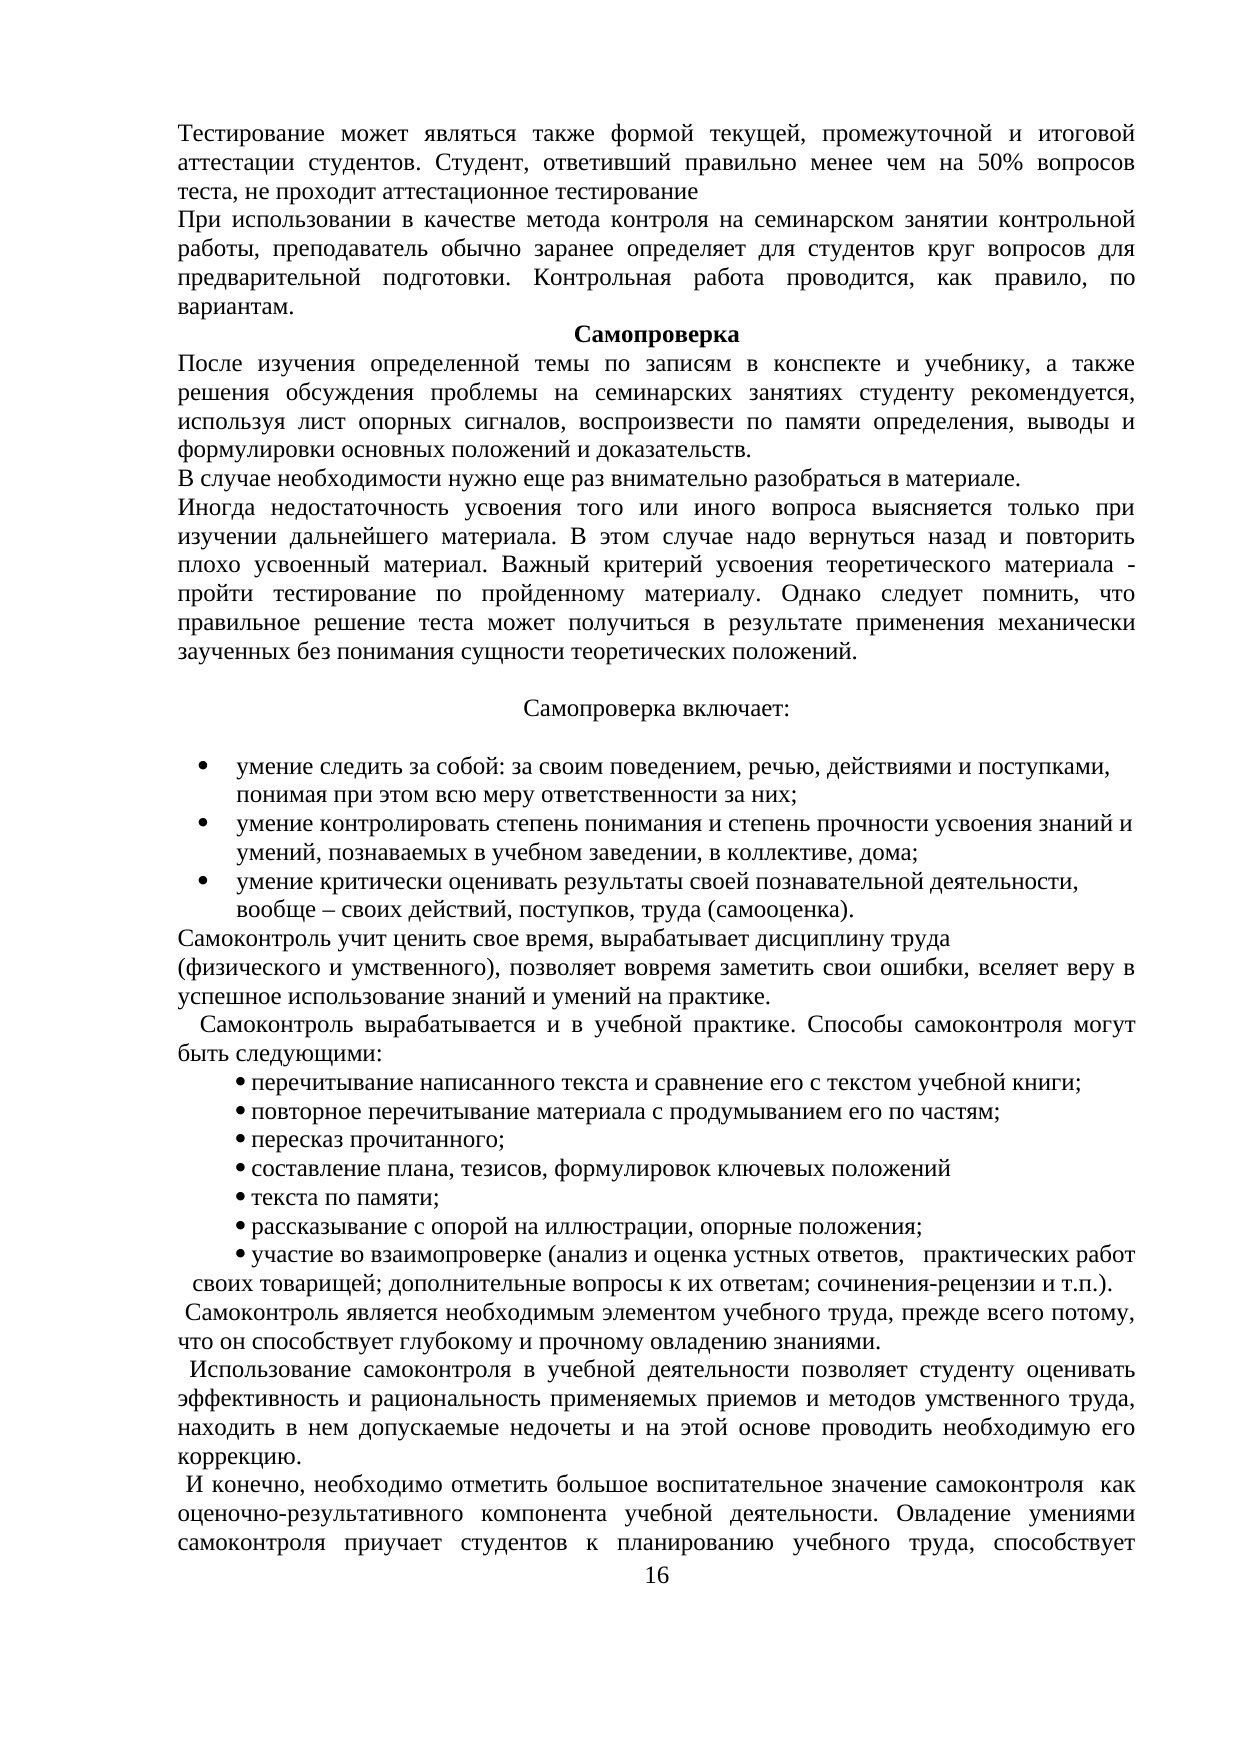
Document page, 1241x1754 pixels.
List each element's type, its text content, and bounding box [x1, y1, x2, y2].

text Самопроверка [177, 319, 1136, 348]
list умение следить за собой: за своим поведением, речью, действиями и поступками, понимая при этом всю меру ответственности за них; [199, 751, 1136, 808]
text (физического и умственного), позволяет вовремя заметить свои ошибки, вселяет веру в успешное использование знаний и умений на практике. [177, 952, 1136, 1009]
list рассказывание с опорой на иллюстрации, опорные положения; [192, 1211, 1136, 1239]
text При использовании в качестве метода контроля на семинарском занятии контрольной работы, преподаватель обычно заранее определяет для студентов круг вопросов для предварительной подготовки. Контрольная работа проводится, как правило, по вариантам. [177, 204, 1136, 319]
list участие во взаимопроверке (анализ и оценка устных ответов, практических работ своих товарищей; дополнительные вопросы к их ответам; сочинения-рецензии и т.п.). [192, 1239, 1136, 1297]
list составление плана, тезисов, формулировок ключевых положений [192, 1153, 1136, 1182]
text Использование самоконтроля в учебной деятельности позволяет студенту оценивать эффективность и рациональность применяемых приемов и методов умственного труда, находить в нем допускаемые недочеты и на этой основе проводить необходимую его коррекцию. [177, 1354, 1136, 1469]
text Тестирование может являться также формой текущей, промежуточной и итоговой аттестации студентов. Студент, ответивший правильно менее чем на 50% вопросов теста, не проходит аттестационное тестирование [177, 118, 1136, 204]
text В случае необходимости нужно еще раз внимательно разобраться в материале. [177, 463, 1136, 492]
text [177, 1469, 1136, 1556]
list повторное перечитывание материала с продумыванием его по частям; [192, 1096, 1136, 1124]
list пересказ прочитанного; [192, 1124, 1136, 1153]
text Самоконтроль является необходимым элементом учебного труда, прежде всего потому, что он способствует глубокому и прочному овладению знаниями. [177, 1297, 1136, 1354]
list умение критически оценивать результаты своей познавательной деятельности, вообще – своих действий, поступков, труда (самооценка). [199, 866, 1136, 923]
text Иногда недостаточность усвоения того или иного вопроса выясняется только при изучении дальнейшего материала. В этом случае надо вернуться назад и повторить плохо усвоенный материал. Важный критерий усвоения теоретического материала - пройти тестирование по пройденному материалу. Однако следует помнить, что правильное решение теста может получиться в результате применения механически заученных без понимания сущности теоретических положений. [177, 492, 1136, 664]
text Самоконтроль учит ценить свое время, вырабатывает дисциплину труда [177, 923, 1136, 952]
list текста по памяти; [192, 1182, 1136, 1211]
text Самоконтроль вырабатывается и в учебной практике. Способы самоконтроля могут быть следующими: [177, 1009, 1136, 1067]
list умение контролировать степень понимания и степень прочности усвоения знаний и умений, познаваемых в учебном заведении, в коллективе, дома; [199, 808, 1136, 866]
text Самопроверка включает: [177, 693, 1136, 722]
text После изучения определенной темы по записям в конспекте и учебнику, а также решения обсуждения проблемы на семинарских занятиях студенту рекомендуется, используя лист опорных сигналов, воспроизвести по памяти определения, выводы и формулировки основных положений и доказательств. [177, 348, 1136, 463]
list перечитывание написанного текста и сравнение его с текстом учебной книги; [192, 1067, 1136, 1096]
